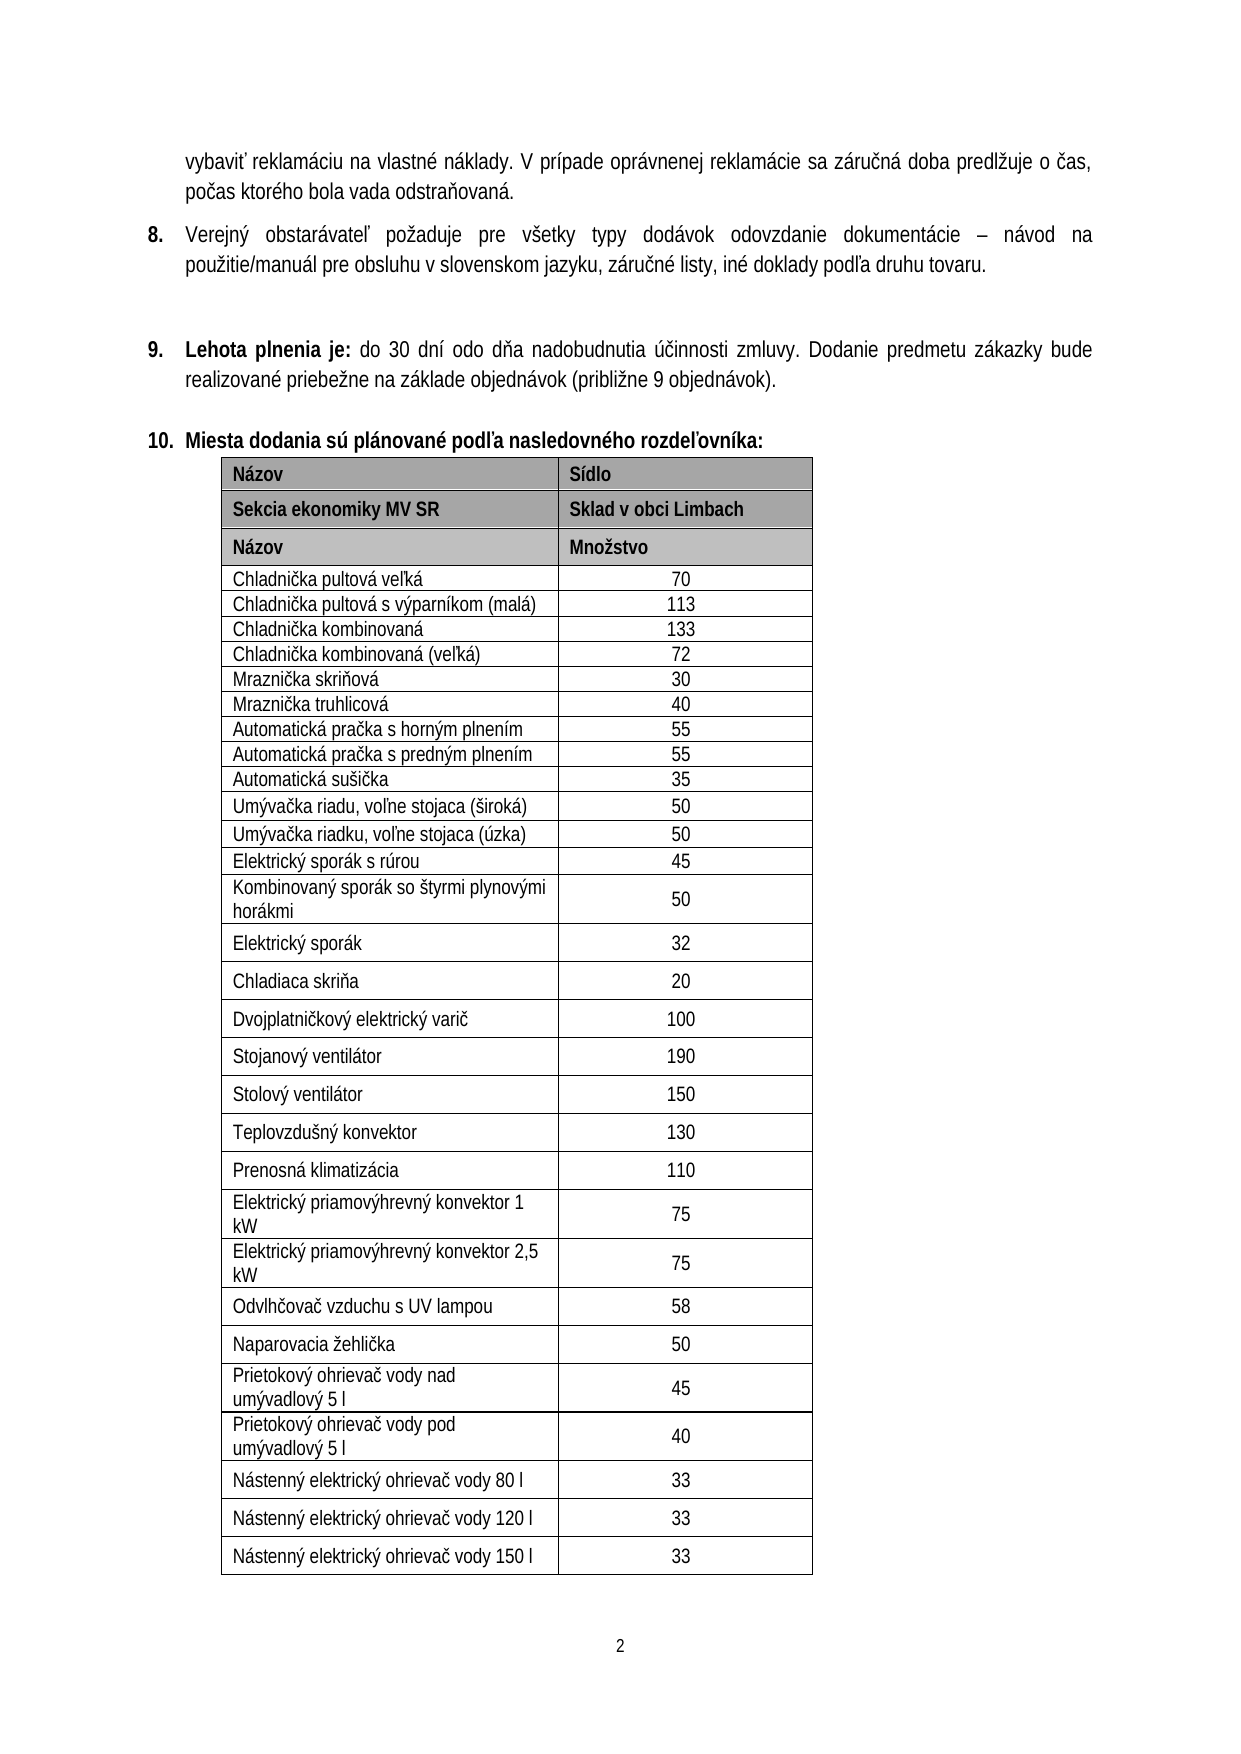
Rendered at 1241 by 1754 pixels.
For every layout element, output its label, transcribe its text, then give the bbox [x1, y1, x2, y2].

table_cell 70 [559, 566, 812, 590]
table_cell Elektrický sporák s rúrou [222, 848, 558, 874]
table_cell Teplovzdušný konvektor [222, 1114, 558, 1151]
table_cell 190 [559, 1038, 812, 1075]
table_cell 33 [559, 1499, 812, 1536]
table_cell 75 [559, 1190, 812, 1238]
table_cell Automatická pračka s predným plnením [222, 742, 558, 766]
table_cell 75 [559, 1239, 812, 1287]
table_cell 50 [559, 792, 812, 819]
table_cell Chladnička pultová veľká [222, 566, 558, 590]
table_cell 45 [559, 1364, 812, 1411]
table_cell Dvojplatničkový elektrický varič [222, 1000, 558, 1037]
table_cell Názov [222, 529, 558, 565]
list Miesta dodania sú plánované podľa nasledovného rozdeľovníka: [148, 427, 1093, 453]
table_cell Elektrický priamovýhrevný konvektor 1 kW [222, 1190, 558, 1238]
table_cell Sekcia ekonomiky MV SR [222, 491, 558, 527]
table_cell Automatická pračka s horným plnením [222, 717, 558, 741]
table_cell 40 [559, 1413, 812, 1460]
table_cell 45 [559, 848, 812, 874]
table_cell Nástenný elektrický ohrievač vody 150 l [222, 1537, 558, 1574]
table_cell Chladnička pultová s výparníkom (malá) [222, 591, 558, 616]
table_cell 58 [559, 1288, 812, 1324]
table_cell 72 [559, 642, 812, 666]
table_cell Chladiaca skriňa [222, 962, 558, 999]
table_cell Prietokový ohrievač vody pod umývadlový 5 l [222, 1413, 558, 1460]
table_cell Sklad v obci Limbach [559, 491, 812, 527]
table_cell 33 [559, 1537, 812, 1574]
table_cell Elektrický sporák [222, 924, 558, 961]
table_cell 32 [559, 924, 812, 961]
table_header Názov [222, 458, 558, 489]
table_cell Mraznička truhlicová [222, 692, 558, 716]
table_cell Prenosná klimatizácia [222, 1152, 558, 1189]
table_cell Prietokový ohrievač vody nad umývadlový 5 l [222, 1364, 558, 1411]
table_cell 20 [559, 962, 812, 999]
table_cell 30 [559, 667, 812, 691]
table_cell 33 [559, 1461, 812, 1498]
table_cell Stojanový ventilátor [222, 1038, 558, 1075]
table_cell Stolový ventilátor [222, 1076, 558, 1113]
table_cell 110 [559, 1152, 812, 1189]
list Lehota plnenia je: do 30 dní odo dňa nadobudnutia účinnosti zmluvy. Dodanie predmetu zákazky bude realizované priebežne na základe objednávok (približne 9 objednávok). [148, 336, 1093, 393]
table_cell Naparovacia žehlička [222, 1326, 558, 1362]
table_cell Umývačka riadku, voľne stojaca (úzka) [222, 821, 558, 847]
table_cell Elektrický priamovýhrevný konvektor 2,5 kW [222, 1239, 558, 1287]
table_cell Mraznička skriňová [222, 667, 558, 691]
table_cell 35 [559, 767, 812, 791]
table_cell Chladnička kombinovaná [222, 617, 558, 641]
list Verejný obstarávateľ požaduje pre všetky typy dodávok odovzdanie dokumentácie – návod na použitie/manuál pre obsluhu v slovenskom jazyku, záručné listy, iné doklady podľa druhu tovaru. [148, 221, 1093, 277]
table_cell 133 [559, 617, 812, 641]
table_cell 55 [559, 742, 812, 766]
table_cell 55 [559, 717, 812, 741]
table_cell 150 [559, 1076, 812, 1113]
table_cell 130 [559, 1114, 812, 1151]
table_cell 40 [559, 692, 812, 716]
table_cell 50 [559, 1326, 812, 1362]
table_cell Nástenný elektrický ohrievač vody 120 l [222, 1499, 558, 1536]
table_cell Množstvo [559, 529, 812, 565]
table_cell 50 [559, 875, 812, 923]
table_cell Umývačka riadu, voľne stojaca (široká) [222, 792, 558, 819]
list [148, 148, 1093, 204]
table_cell 113 [559, 591, 812, 616]
table_cell Nástenný elektrický ohrievač vody 80 l [222, 1461, 558, 1498]
table_cell Automatická sušička [222, 767, 558, 791]
table_cell 50 [559, 821, 812, 847]
table_cell 100 [559, 1000, 812, 1037]
table_cell Odvlhčovač vzduchu s UV lampou [222, 1288, 558, 1324]
table_header Sídlo [559, 458, 812, 489]
table_cell Chladnička kombinovaná (veľká) [222, 642, 558, 666]
table_cell Kombinovaný sporák so štyrmi plynovými horákmi [222, 875, 558, 923]
